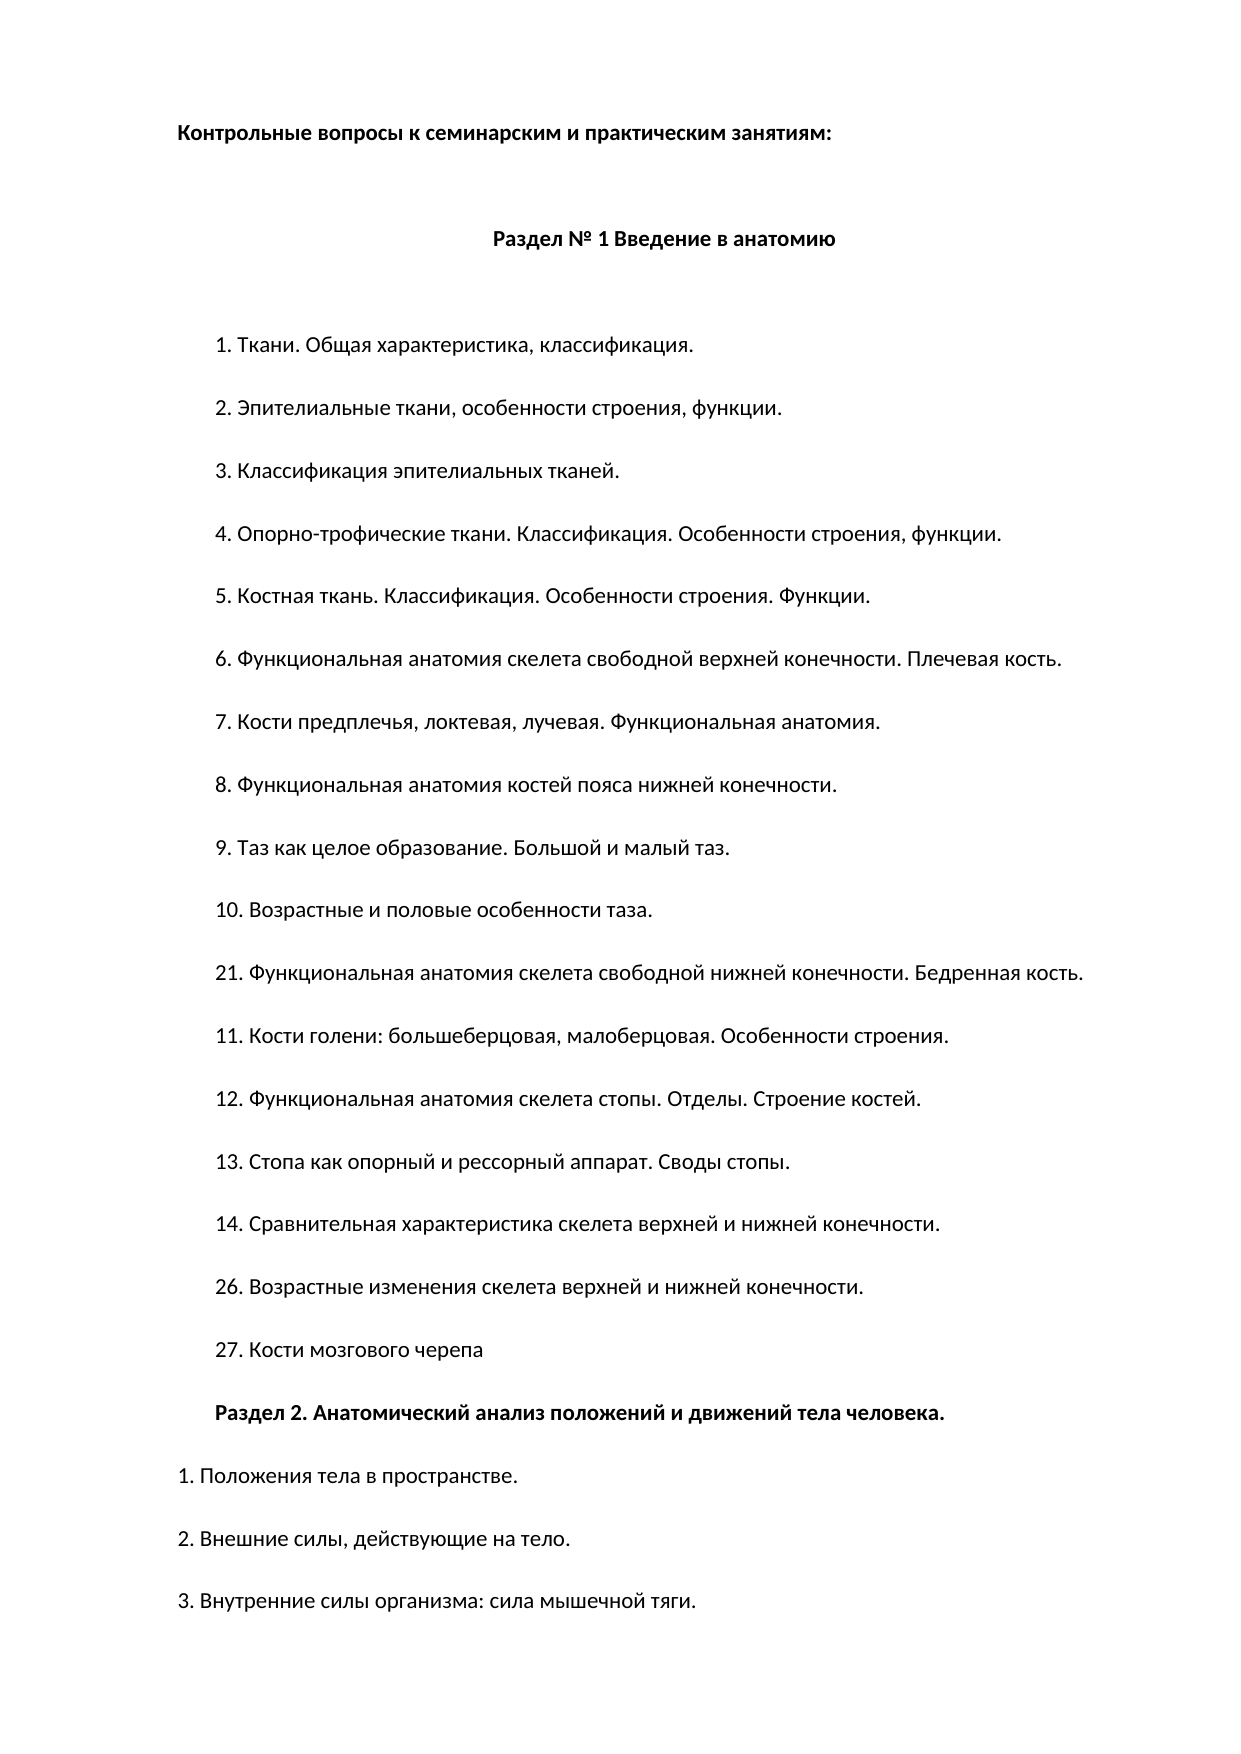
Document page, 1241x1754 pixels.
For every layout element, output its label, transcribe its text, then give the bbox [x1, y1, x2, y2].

text 26. Возрастные изменения скелета верхней и нижней конечности. [215, 1272, 1152, 1300]
text 14. Сравнительная характеристика скелета верхней и нижней конечности. [215, 1209, 1152, 1238]
text 27. Кости мозгового черепа [215, 1335, 1152, 1363]
text 6. Функциональная анатомия скелета свободной верхней конечности. Плечевая кость. [215, 644, 1152, 672]
text 9. Таз как целое образование. Большой и малый таз. [215, 833, 1152, 861]
text 13. Стопа как опорный и рессорный аппарат. Своды стопы. [215, 1147, 1152, 1175]
text 11. Кости голени: большеберцовая, малоберцовая. Особенности строения. [215, 1021, 1152, 1049]
text 7. Кости предплечья, локтевая, лучевая. Функциональная анатомия. [215, 707, 1152, 735]
text 1. Положения тела в пространстве. [177, 1461, 1152, 1489]
text 12. Функциональная анатомия скелета стопы. Отделы. Строение костей. [215, 1084, 1152, 1112]
text 3. Внутренние силы организма: сила мышечной тяги. [177, 1586, 1152, 1614]
text Контрольные вопросы к семинарским и практическим занятиям: [177, 118, 1152, 146]
text 10. Возрастные и половые особенности таза. [215, 896, 1152, 923]
text 2. Внешние силы, действующие на тело. [177, 1524, 1152, 1552]
text 5. Костная ткань. Классификация. Особенности строения. Функции. [215, 581, 1152, 609]
text 8. Функциональная анатомия костей пояса нижней конечности. [215, 770, 1152, 798]
text 2. Эпителиальные ткани, особенности строения, функции. [215, 393, 1152, 421]
text 21. Функциональная анатомия скелета свободной нижней конечности. Бедренная кость. [215, 958, 1152, 986]
text 3. Классификация эпителиальных тканей. [215, 456, 1152, 484]
text 4. Опорно-трофические ткани. Классификация. Особенности строения, функции. [215, 519, 1152, 547]
text 1. Ткани. Общая характеристика, классификация. [215, 330, 1152, 358]
text Раздел 2. Анатомический анализ положений и движений тела человека. [215, 1398, 1152, 1426]
text Раздел № 1 Введение в анатомию [177, 224, 1152, 252]
